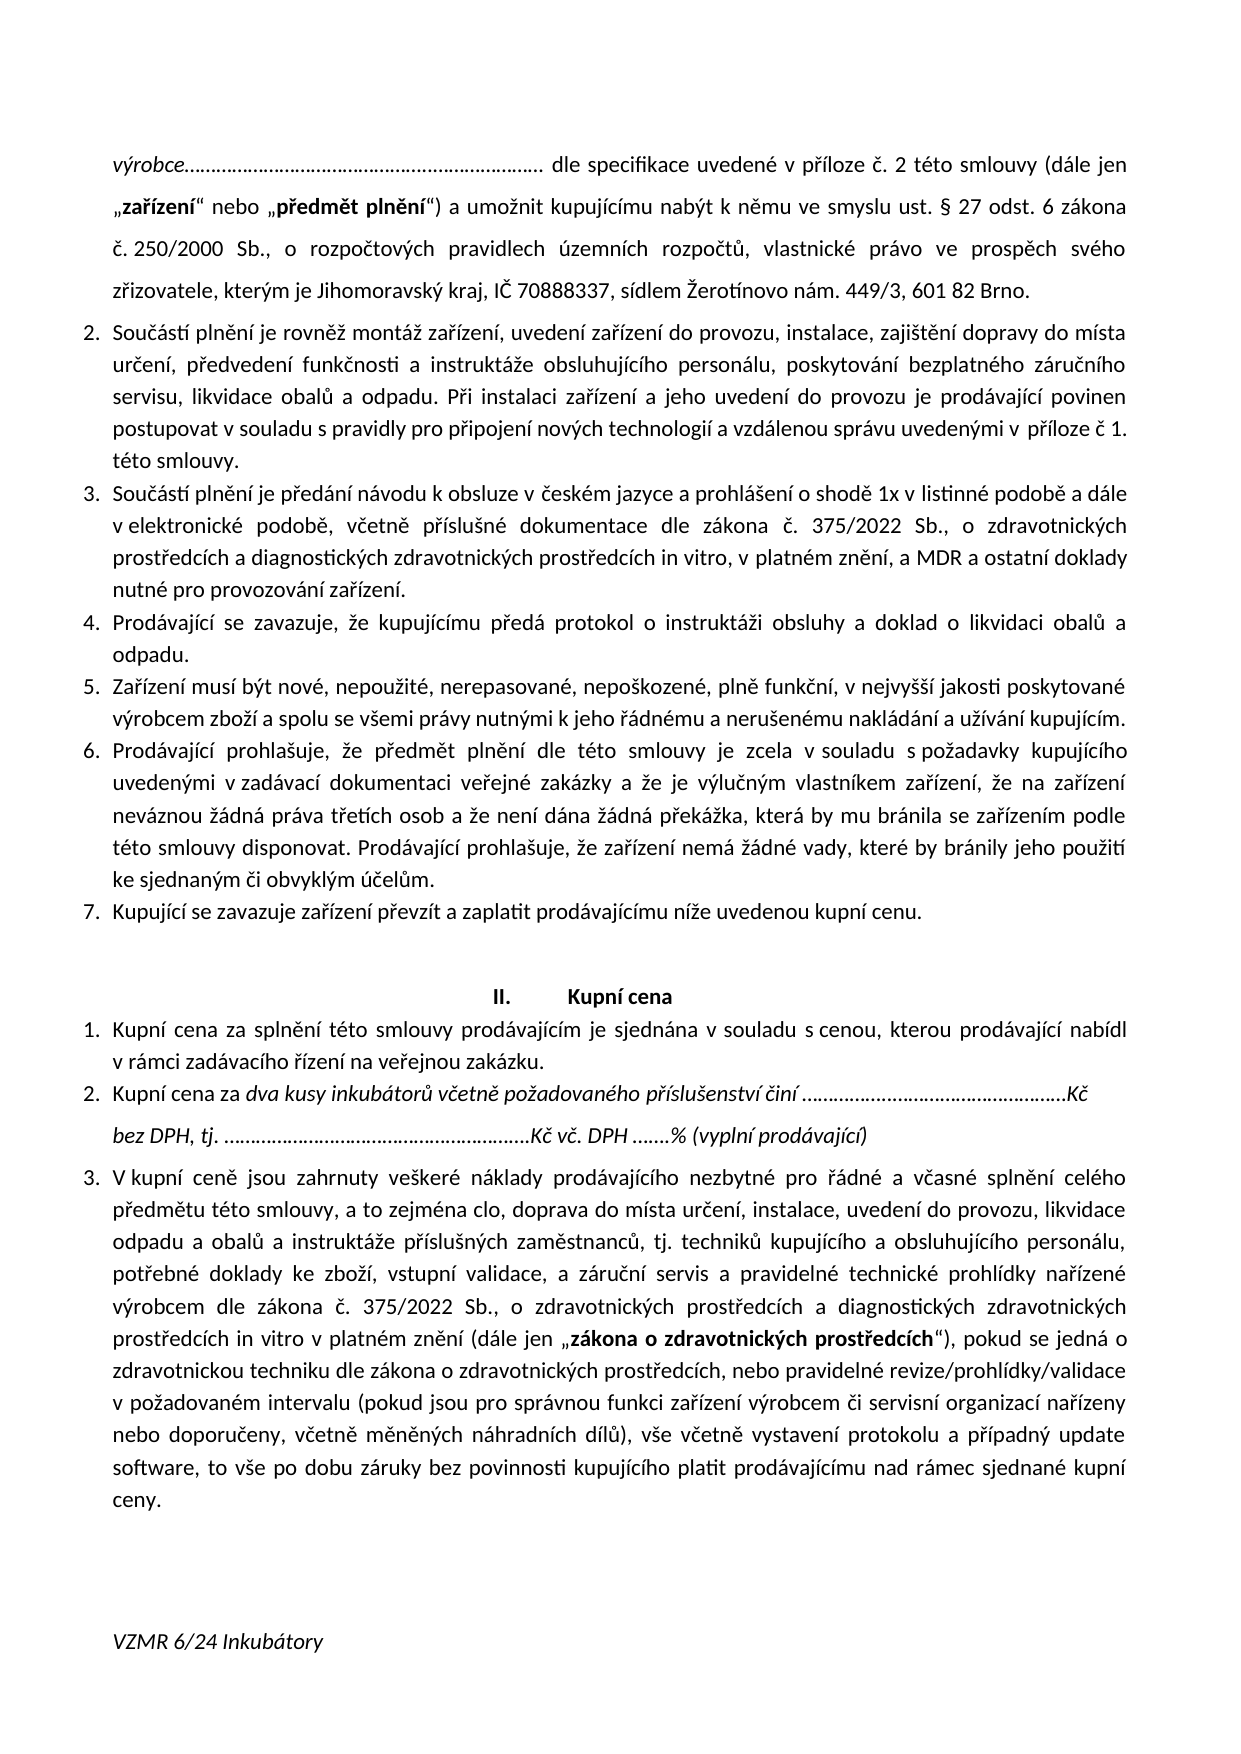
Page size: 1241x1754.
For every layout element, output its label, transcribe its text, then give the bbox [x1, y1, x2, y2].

list Součástí plnění je předání návodu k obsluze v českém jazyce a prohlášení o shodě 1x v listinné podobě a dále v elektronické podobě, včetně příslušné dokumentace dle zákona č. 375/2022 Sb., o zdravotnických prostředcích a diagnostických zdravotnických prostředcích in vitro, v platném znění, a MDR a ostatní doklady nutné pro provozování zařízení. [83, 479, 1128, 603]
list Součástí plnění je rovněž montáž zařízení, uvedení zařízení do provozu, instalace, zajištění dopravy do místa určení, předvedení funkčnosti a instruktáže obsluhujícího personálu, poskytování bezplatného záručního servisu, likvidace obalů a odpadu. Při instalaci zařízení a jeho uvedení do provozu je prodávající povinen postupovat v souladu s pravidly pro připojení nových technologií a vzdálenou správu uvedenými v příloze č 1. této smlouvy. [83, 318, 1128, 475]
list Kupní cena za splnění této smlouvy prodávajícím je sjednána v souladu s cenou, kterou prodávající nabídl v rámci zadávacího řízení na veřejnou zakázku. [83, 1015, 1128, 1075]
list Kupní cena za dva kusy inkubátorů včetně požadovaného příslušenství činí ……………..……………………………Kč bez DPH, tj. ………………………………………………….Kč vč. DPH …….% (vyplní prodávající) [83, 1079, 1128, 1149]
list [83, 150, 1128, 304]
list Kupní cena [37, 982, 1128, 1011]
list Kupující se zavazuje zařízení převzít a zaplatit prodávajícímu níže uvedenou kupní cenu. [83, 897, 1128, 925]
list Prodávající se zavazuje, že kupujícímu předá protokol o instruktáži obsluhy a doklad o likvidaci obalů a odpadu. [83, 608, 1128, 668]
list V kupní ceně jsou zahrnuty veškeré náklady prodávajícího nezbytné pro řádné a včasné splnění celého předmětu této smlouvy, a to zejména clo, doprava do místa určení, instalace, uvedení do provozu, likvidace odpadu a obalů a instruktáže příslušných zaměstnanců, tj. techniků kupujícího a obsluhujícího personálu, potřebné doklady ke zboží, vstupní validace, a záruční servis a pravidelné technické prohlídky nařízené výrobcem dle zákona č. 375/2022 Sb., o zdravotnických prostředcích a diagnostických zdravotnických prostředcích in vitro v platném znění (dále jen „zákona o zdravotnických prostředcích“), pokud se jedná o zdravotnickou techniku dle zákona o zdravotnických prostředcích, nebo pravidelné revize/prohlídky/validace v požadovaném intervalu (pokud jsou pro správnou funkci zařízení výrobcem či servisní organizací nařízeny nebo doporučeny, včetně měněných náhradních dílů), vše včetně vystavení protokolu a případný update software, to vše po dobu záruky bez povinnosti kupujícího platit prodávajícímu nad rámec sjednané kupní ceny. [83, 1163, 1128, 1513]
list Prodávající prohlašuje, že předmět plnění dle této smlouvy je zcela v souladu s požadavky kupujícího uvedenými v zadávací dokumentaci veřejné zakázky a že je výlučným vlastníkem zařízení, že na zařízení neváznou žádná práva třetích osob a že není dána žádná překážka, která by mu bránila se zařízením podle této smlouvy disponovat. Prodávající prohlašuje, že zařízení nemá žádné vady, které by bránily jeho použití ke sjednaným či obvyklým účelům. [83, 736, 1128, 893]
list Zařízení musí být nové, nepoužité, nerepasované, nepoškozené, plně funkční, v nejvyšší jakosti poskytované výrobcem zboží a spolu se všemi právy nutnými k jeho řádnému a nerušenému nakládání a užívání kupujícím. [83, 672, 1128, 732]
